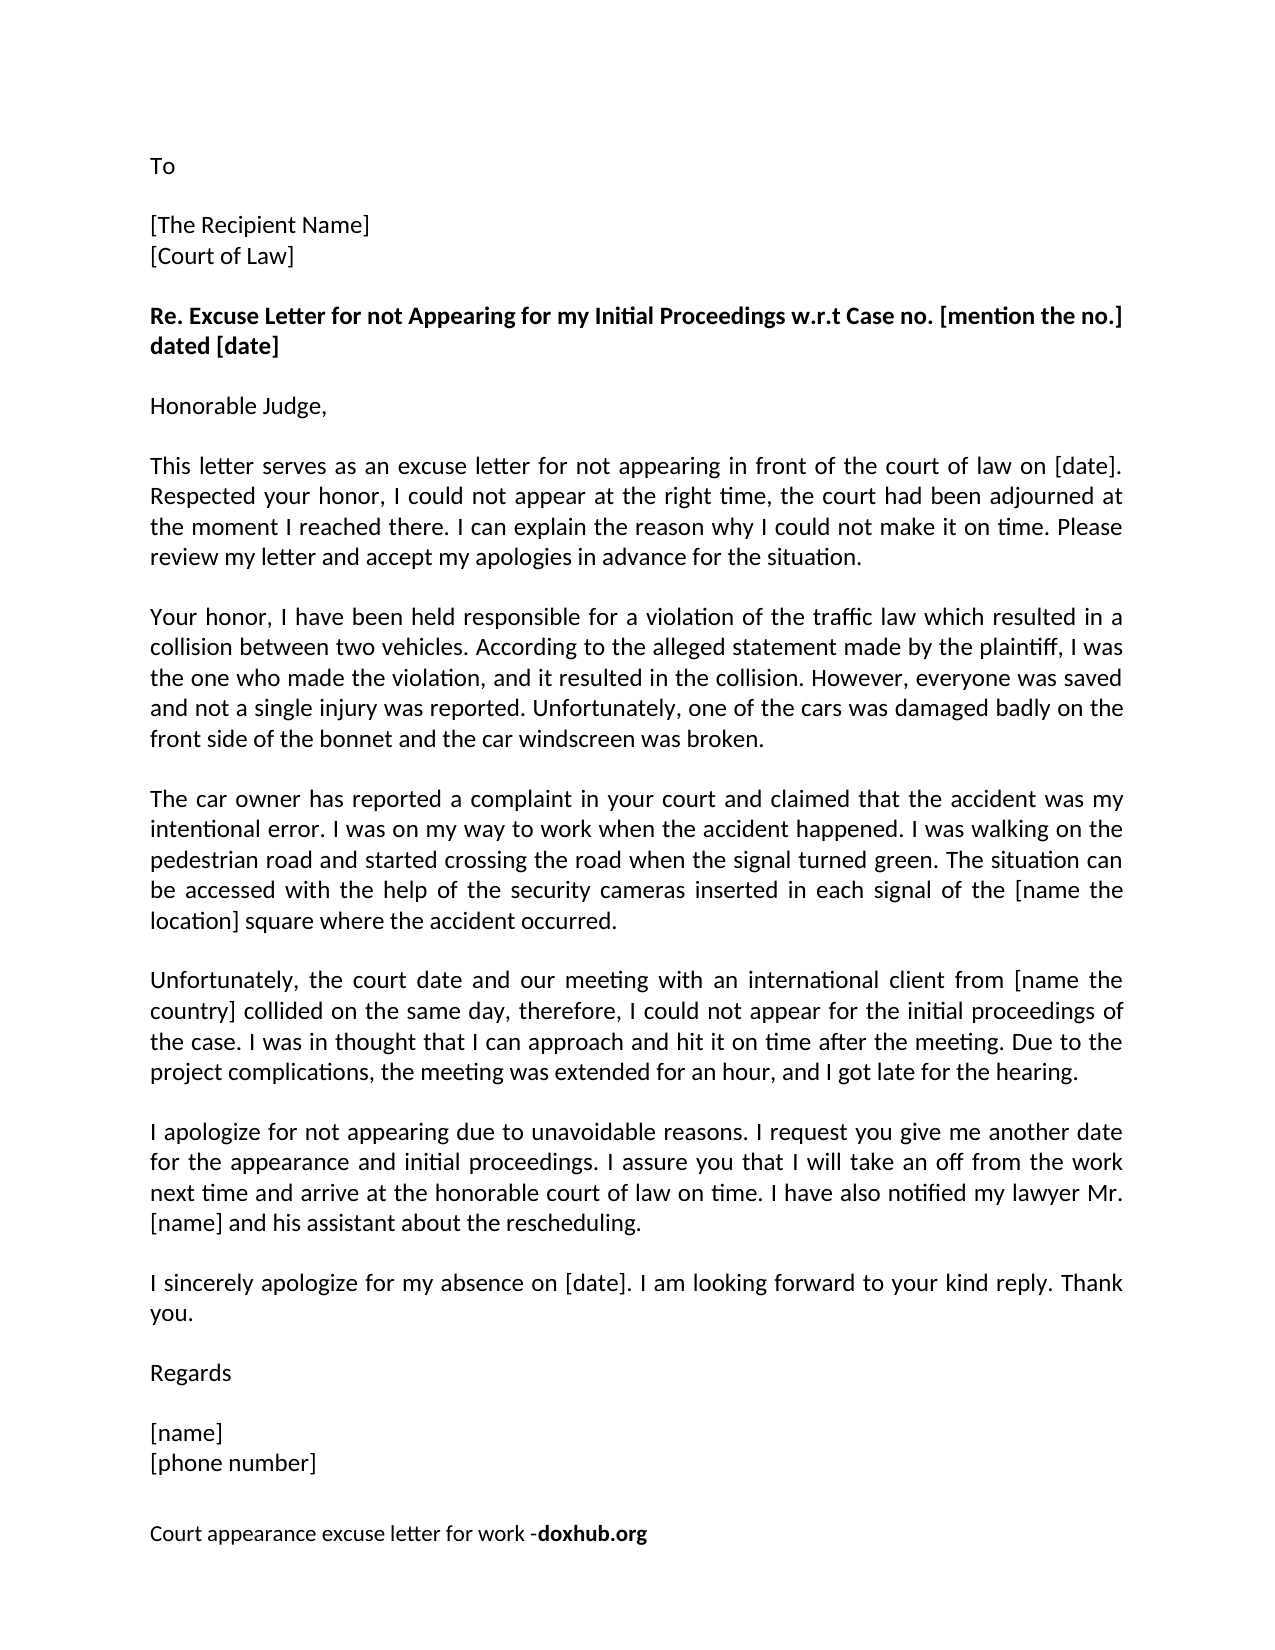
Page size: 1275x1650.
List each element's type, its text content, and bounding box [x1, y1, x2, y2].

text Regards [150, 1357, 1125, 1388]
text This letter serves as an excuse letter for not appearing in front of the court of law on [date]. Respected your honor, I could not appear at the right time, the court had been adjourned at the moment I reached there. I can explain the reason why I could not make it on time. Please review my letter and accept my apologies in advance for the situation. [150, 450, 1125, 572]
text [name] [phone number] [150, 1417, 1125, 1478]
text Honorable Judge, [150, 390, 1125, 421]
text Unfortunately, the court date and our meeting with an international client from [name the country] collided on the same day, therefore, I could not appear for the initial proceedings of the case. I was in thought that I can approach and hit it on time after the meeting. Due to the project complications, the meeting was extended for an hour, and I got late for the hearing. [150, 964, 1125, 1087]
text Your honor, I have been held responsible for a violation of the traffic law which resulted in a collision between two vehicles. According to the alleged statement made by the plaintiff, I was the one who made the violation, and it resulted in the collision. However, everyone was saved and not a single injury was reported. Unfortunately, one of the cars was damaged badly on the front side of the bonnet and the car windscreen was broken. [150, 601, 1125, 754]
text To [150, 150, 1125, 181]
text Re. Excuse Letter for not Appearing for my Initial Proceedings w.r.t Case no. [mention the no.] dated [date] [150, 300, 1125, 361]
text I apologize for not appearing due to unavoidable reasons. I request you give me another date for the appearance and initial proceedings. I assure you that I will take an off from the work next time and arrive at the honorable court of law on time. I have also notified my lawyer Mr. [name] and his assistant about the rescheduling. [150, 1116, 1125, 1238]
text The car owner has reported a complaint in your court and claimed that the accident was my intentional error. I was on my way to work when the accident happened. I was walking on the pedestrian road and started crossing the road when the signal turned green. The situation can be accessed with the help of the security cameras inserted in each signal of the [name the location] square where the accident occurred. [150, 783, 1125, 935]
text [The Recipient Name] [Court of Law] [150, 210, 1125, 271]
text I sincerely apologize for my absence on [date]. I am looking forward to your kind reply. Thank you. [150, 1267, 1125, 1328]
